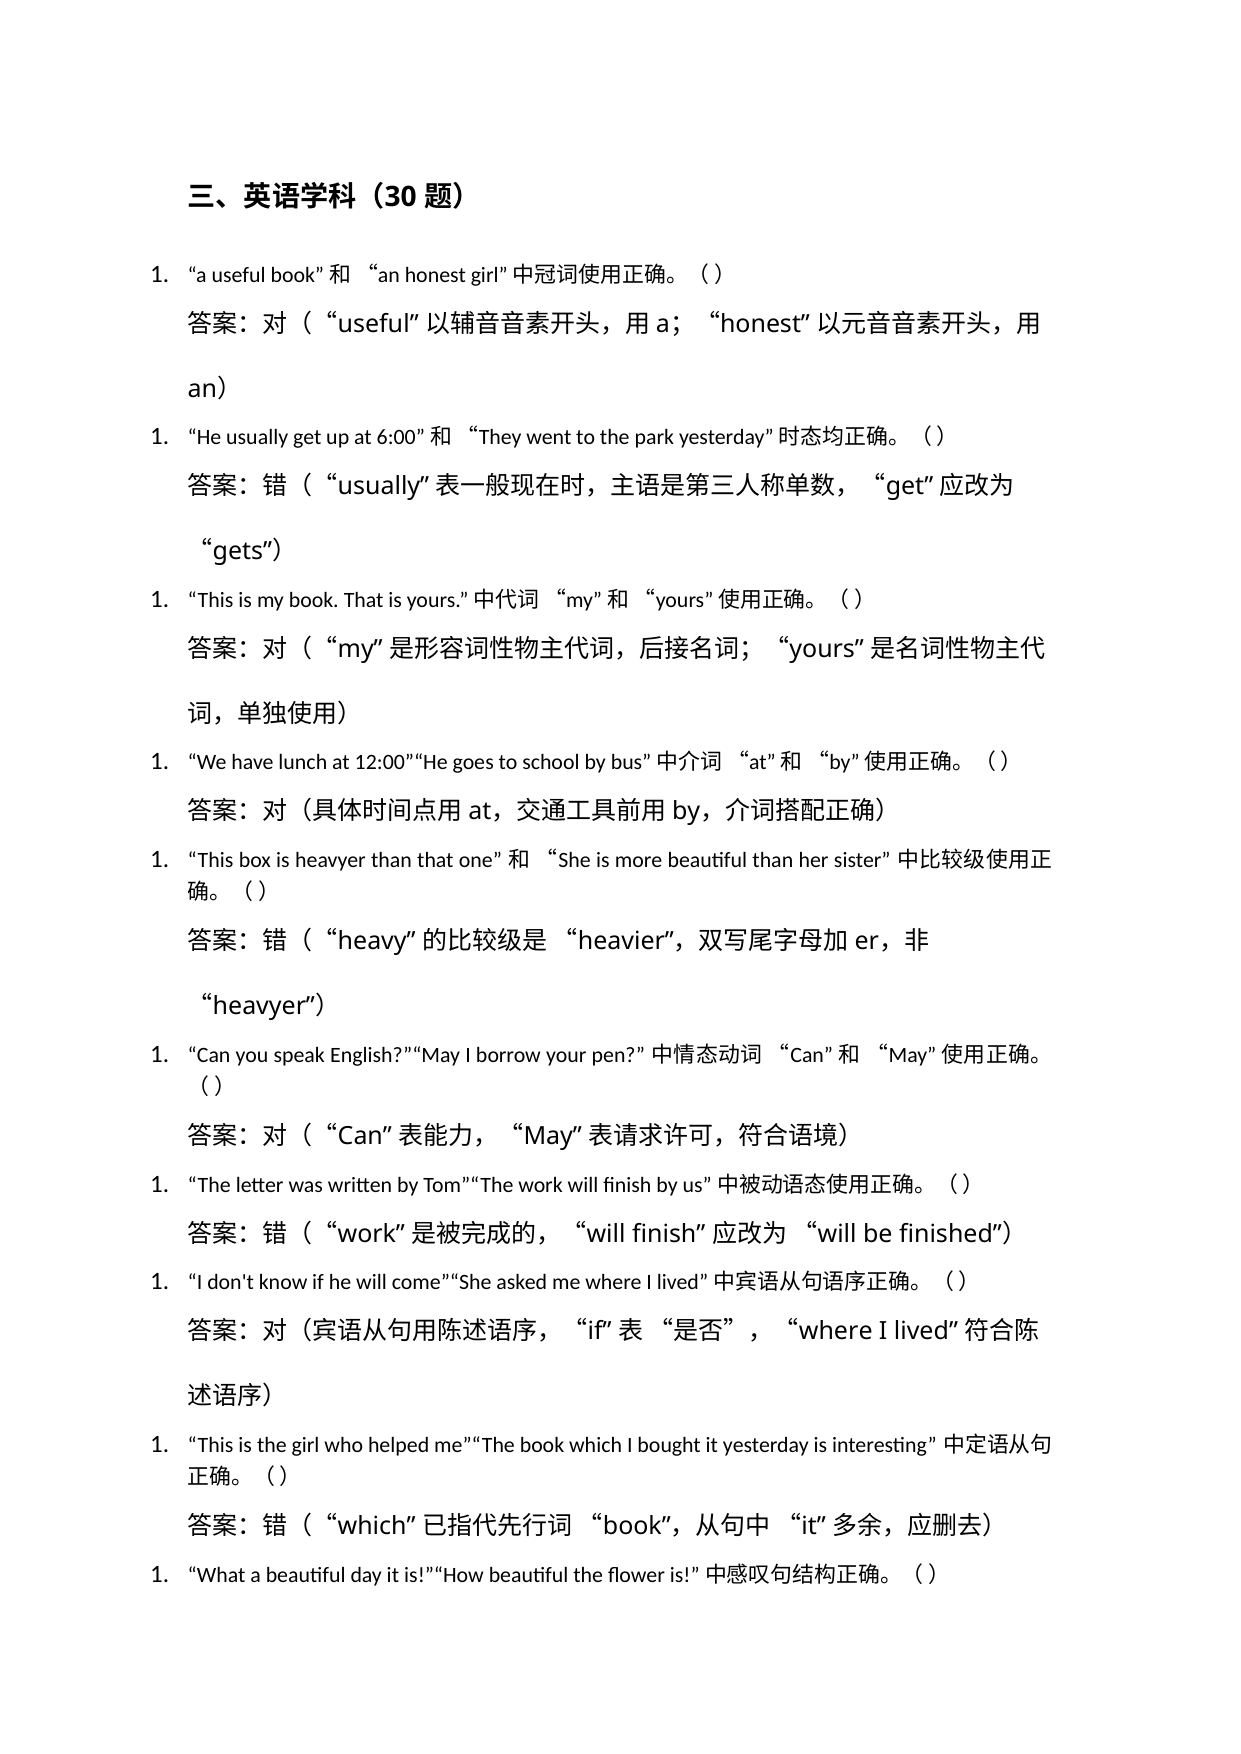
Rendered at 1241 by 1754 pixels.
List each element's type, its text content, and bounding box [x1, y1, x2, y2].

text 答案：对（“Can” 表能力，“May” 表请求许可，符合语境） [187, 1101, 1053, 1166]
subtitle 三、英语学科（30 题） [187, 162, 1053, 227]
list “This is my book. That is yours.” 中代词 “my” 和 “yours” 使用正确。（ ） [150, 581, 1053, 614]
text 答案：对（具体时间点用 at，交通工具前用 by，介词搭配正确） [187, 776, 1053, 841]
list “The letter was written by Tom”“The work will finish by us” 中被动语态使用正确。（ ） [150, 1166, 1053, 1199]
list “This box is heavyer than that one” 和 “She is more beautiful than her sister” 中比较级使用正确。（ ） [150, 841, 1053, 906]
list “a useful book” 和 “an honest girl” 中冠词使用正确。（ ） [150, 256, 1053, 289]
list “What a beautiful day it is!”“How beautiful the flower is!” 中感叹句结构正确。（ ） [150, 1556, 1053, 1589]
text 答案：错（“work” 是被完成的，“will finish” 应改为 “will be finished”） [187, 1199, 1053, 1264]
text 答案：错（“which” 已指代先行词 “book”，从句中 “it” 多余，应删去） [187, 1491, 1053, 1556]
text 答案：对（“useful” 以辅音音素开头，用 a；“honest” 以元音音素开头，用 an） [187, 289, 1053, 419]
text 答案：对（“my” 是形容词性物主代词，后接名词；“yours” 是名词性物主代词，单独使用） [187, 614, 1053, 744]
text 答案：错（“usually” 表一般现在时，主语是第三人称单数，“get” 应改为 “gets”） [187, 451, 1053, 581]
list “This is the girl who helped me”“The book which I bought it yesterday is interesting” 中定语从句正确。（ ） [150, 1426, 1053, 1491]
list “He usually get up at 6:00” 和 “They went to the park yesterday” 时态均正确。（ ） [150, 419, 1053, 451]
text 答案：错（“heavy” 的比较级是 “heavier”，双写尾字母加 er，非 “heavyer”） [187, 906, 1053, 1036]
text 答案：对（宾语从句用陈述语序，“if” 表 “是否”，“where I lived” 符合陈述语序） [187, 1296, 1053, 1426]
list “I don't know if he will come”“She asked me where I lived” 中宾语从句语序正确。（ ） [150, 1264, 1053, 1296]
list “Can you speak English?”“May I borrow your pen?” 中情态动词 “Can” 和 “May” 使用正确。（ ） [150, 1036, 1053, 1101]
list “We have lunch at 12:00”“He goes to school by bus” 中介词 “at” 和 “by” 使用正确。（ ） [150, 744, 1053, 776]
